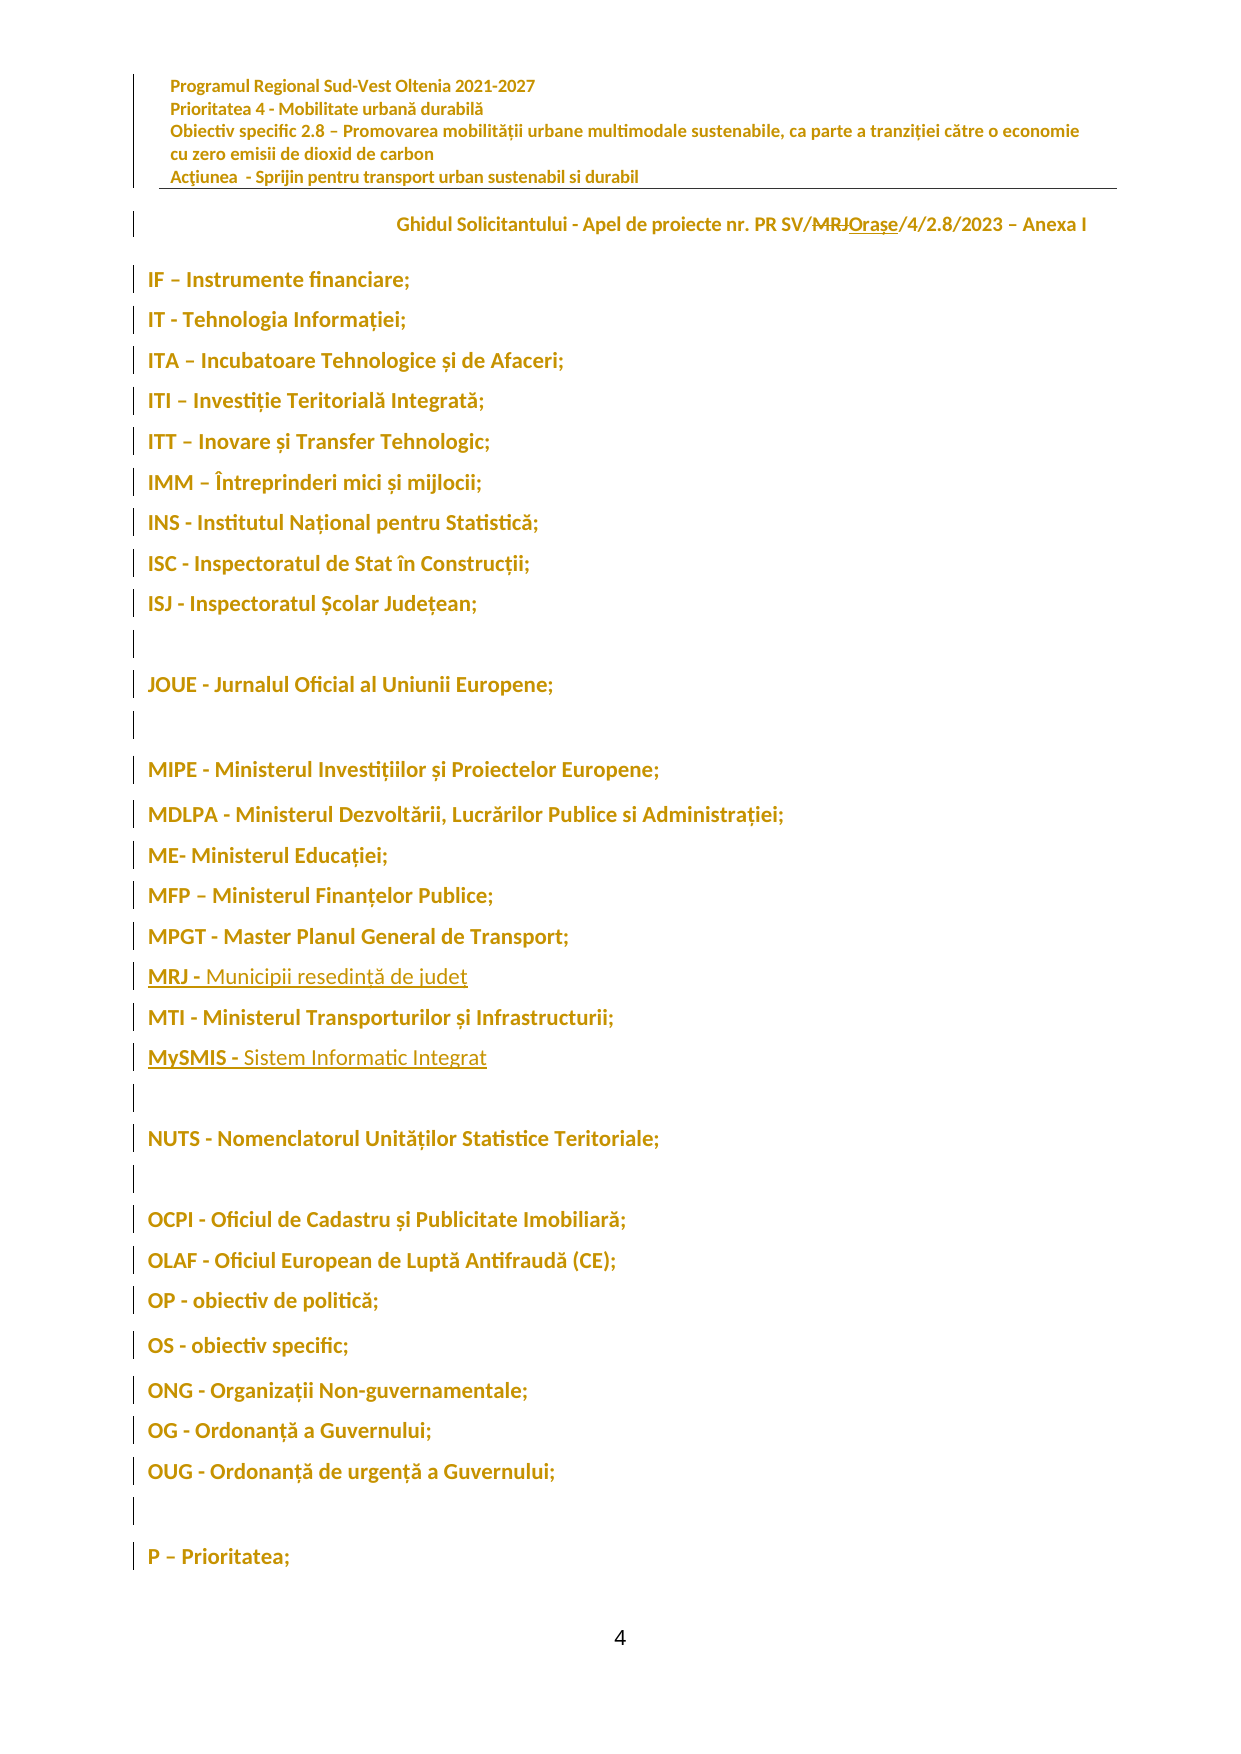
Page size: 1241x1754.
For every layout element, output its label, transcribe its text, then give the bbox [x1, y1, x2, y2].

text P – Prioritatea; [148, 1542, 1093, 1570]
text OUG - Ordonanță de urgență a Guvernului; [148, 1457, 1093, 1485]
text OLAF - Oficiul European de Luptă Antifraudă (CE); [148, 1246, 1093, 1274]
text MFP – Ministerul Finanțelor Publice; [148, 881, 1093, 909]
text INS - Institutul Naţional pentru Statistică; [148, 508, 1093, 536]
text IF – Instrumente financiare; [148, 265, 1093, 293]
text MTI - Ministerul Transporturilor și Infrastructurii; [148, 1003, 1093, 1031]
text ISC - Inspectoratul de Stat în Construcții; [148, 549, 1093, 577]
text ITT – Inovare şi Transfer Tehnologic; [148, 427, 1093, 455]
text ISJ - Inspectoratul Școlar Județean; [148, 589, 1093, 617]
text JOUE - Jurnalul Oficial al Uniunii Europene; [148, 670, 1093, 698]
text MIPE - Ministerul Investițiilor și Proiectelor Europene; [148, 756, 1093, 783]
text ME- Ministerul Educației; [148, 841, 1093, 869]
text ONG - Organizaţii Non-guvernamentale; [148, 1376, 1093, 1404]
text IT - Tehnologia Informației; [148, 306, 1093, 334]
text OG - Ordonanță a Guvernului; [148, 1416, 1093, 1444]
text IMM – Întreprinderi mici și mijlocii; [148, 468, 1093, 496]
text ITI – Investiţie Teritorială Integrată; [148, 387, 1093, 415]
text MDLPA - Ministerul Dezvoltării, Lucrărilor Publice si Administrației; [148, 800, 1093, 828]
text MPGT - Master Planul General de Transport; [148, 922, 1093, 950]
text NUTS - Nomenclatorul Unităților Statistice Teritoriale; [148, 1124, 1093, 1152]
text OS - obiectiv specific; [148, 1331, 1093, 1359]
text OCPI - Oficiul de Cadastru și Publicitate Imobiliară; [148, 1205, 1093, 1233]
text OP - obiectiv de politică; [148, 1286, 1093, 1314]
text ITA – Incubatoare Tehnologice şi de Afaceri; [148, 346, 1093, 374]
